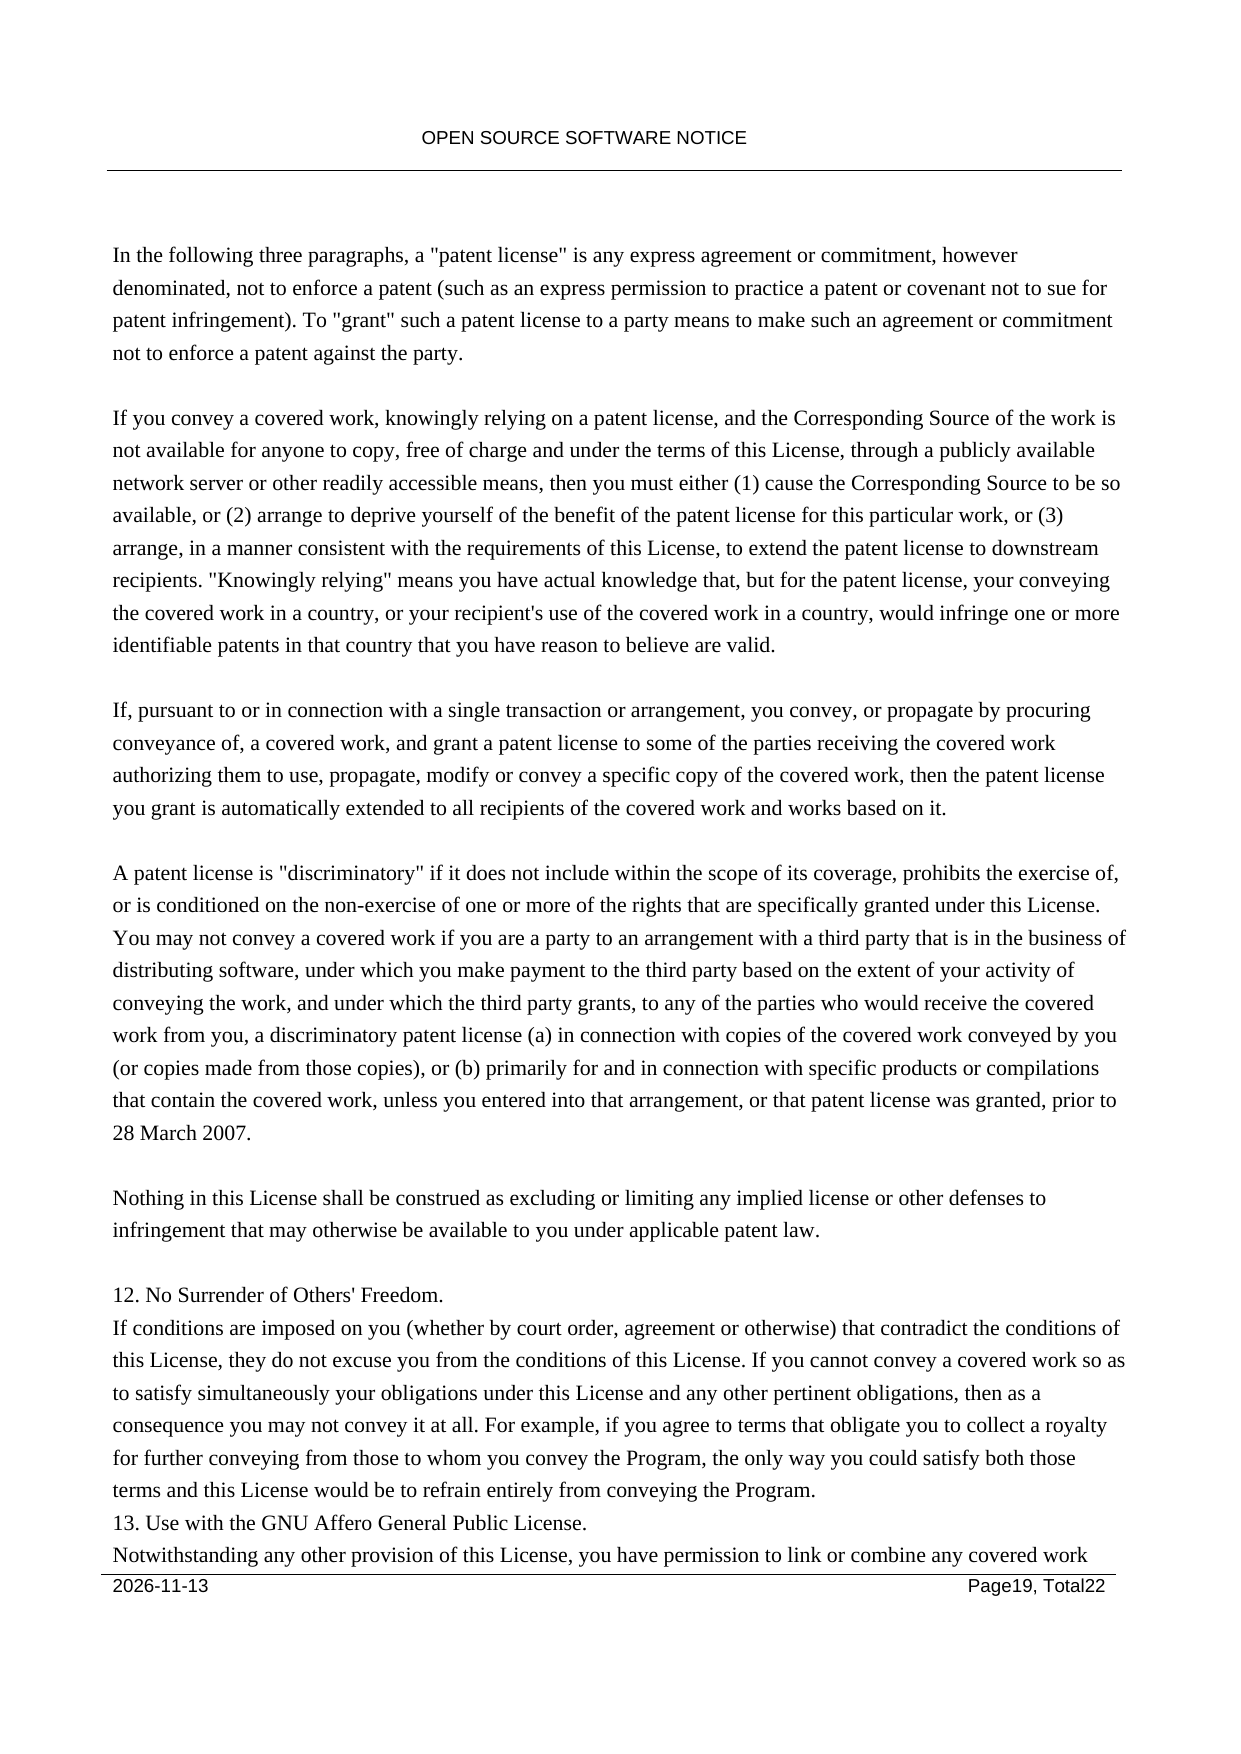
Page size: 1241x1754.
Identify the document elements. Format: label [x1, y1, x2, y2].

text [112, 206, 1128, 1571]
